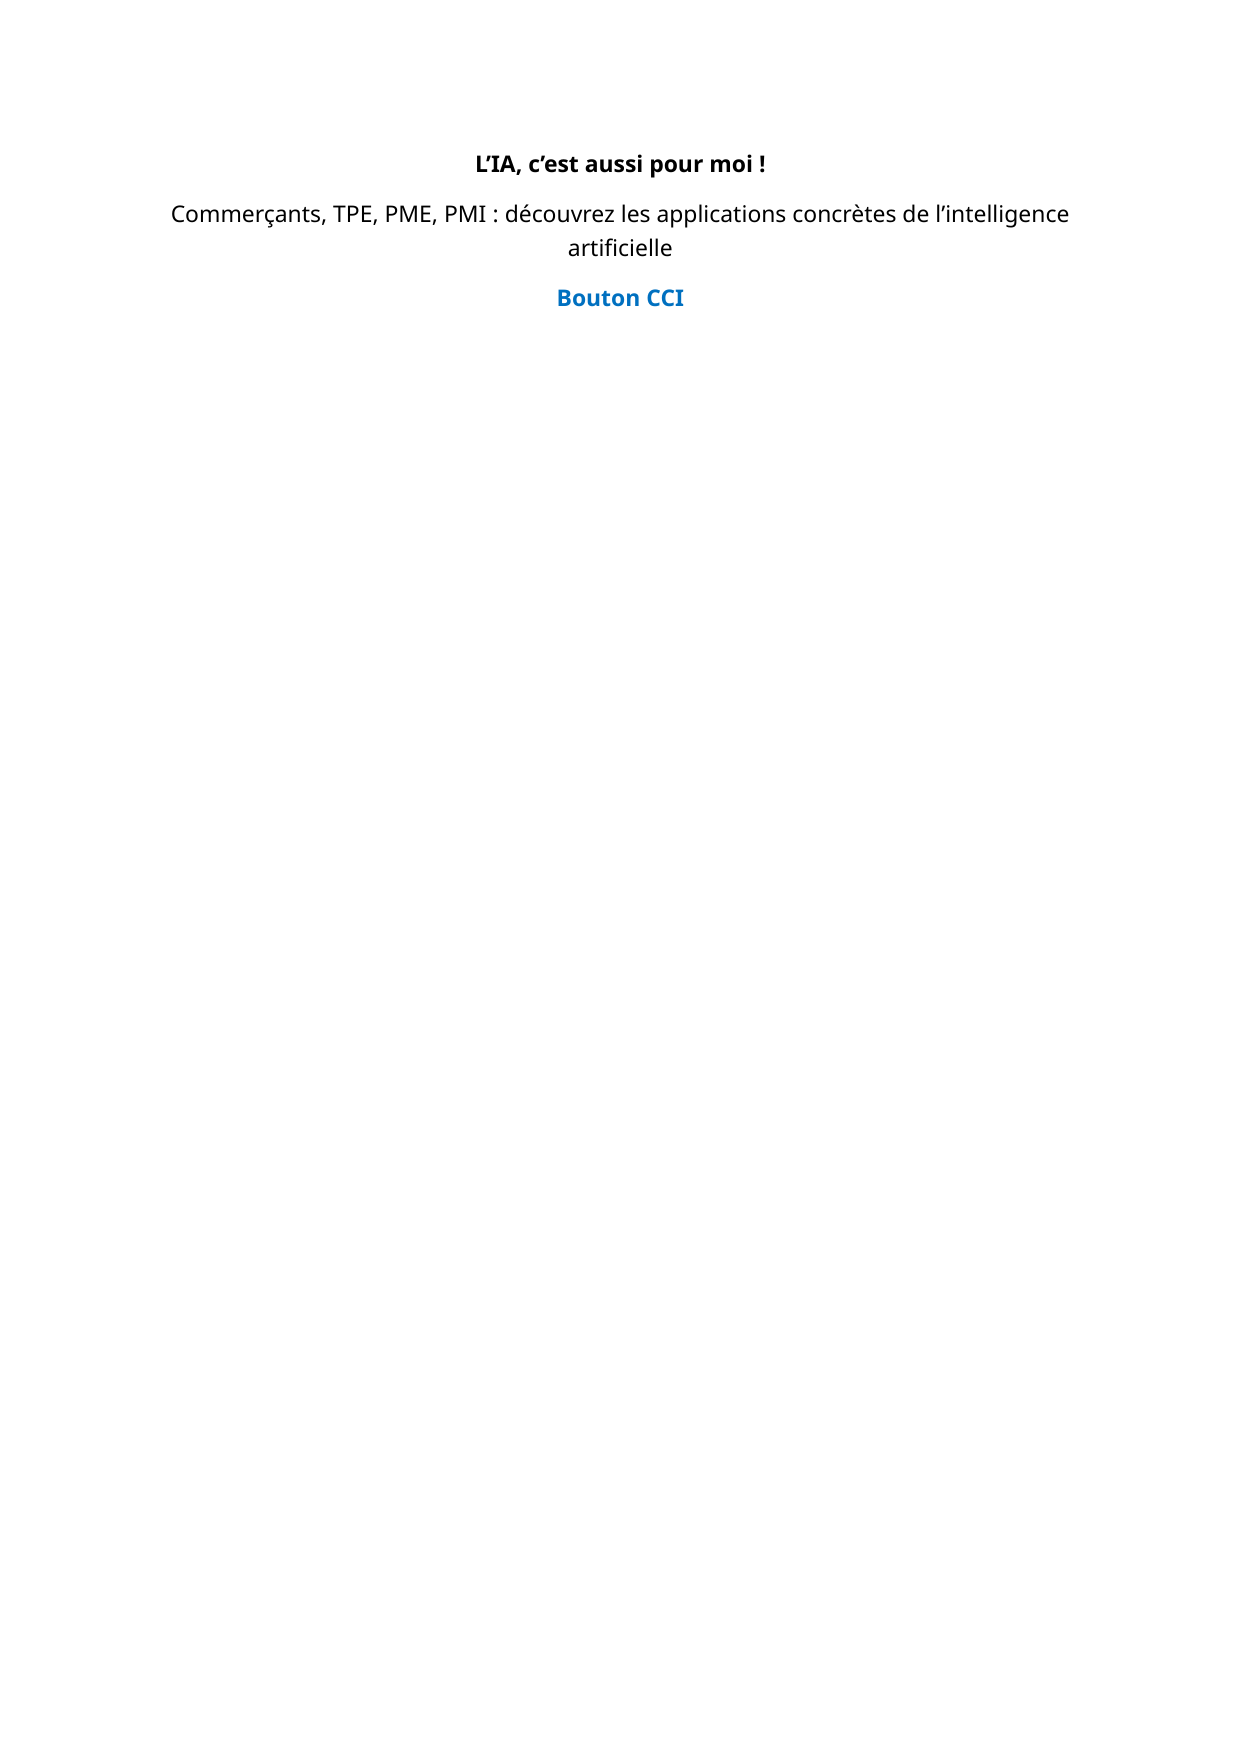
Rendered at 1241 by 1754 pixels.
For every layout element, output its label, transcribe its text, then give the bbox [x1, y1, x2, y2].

text Bouton CCI [148, 282, 1093, 313]
text Commerçants, TPE, PME, PMI : découvrez les applications concrètes de l’intelligence artificielle [148, 198, 1093, 263]
text L’IA, c’est aussi pour moi ! [148, 148, 1093, 179]
